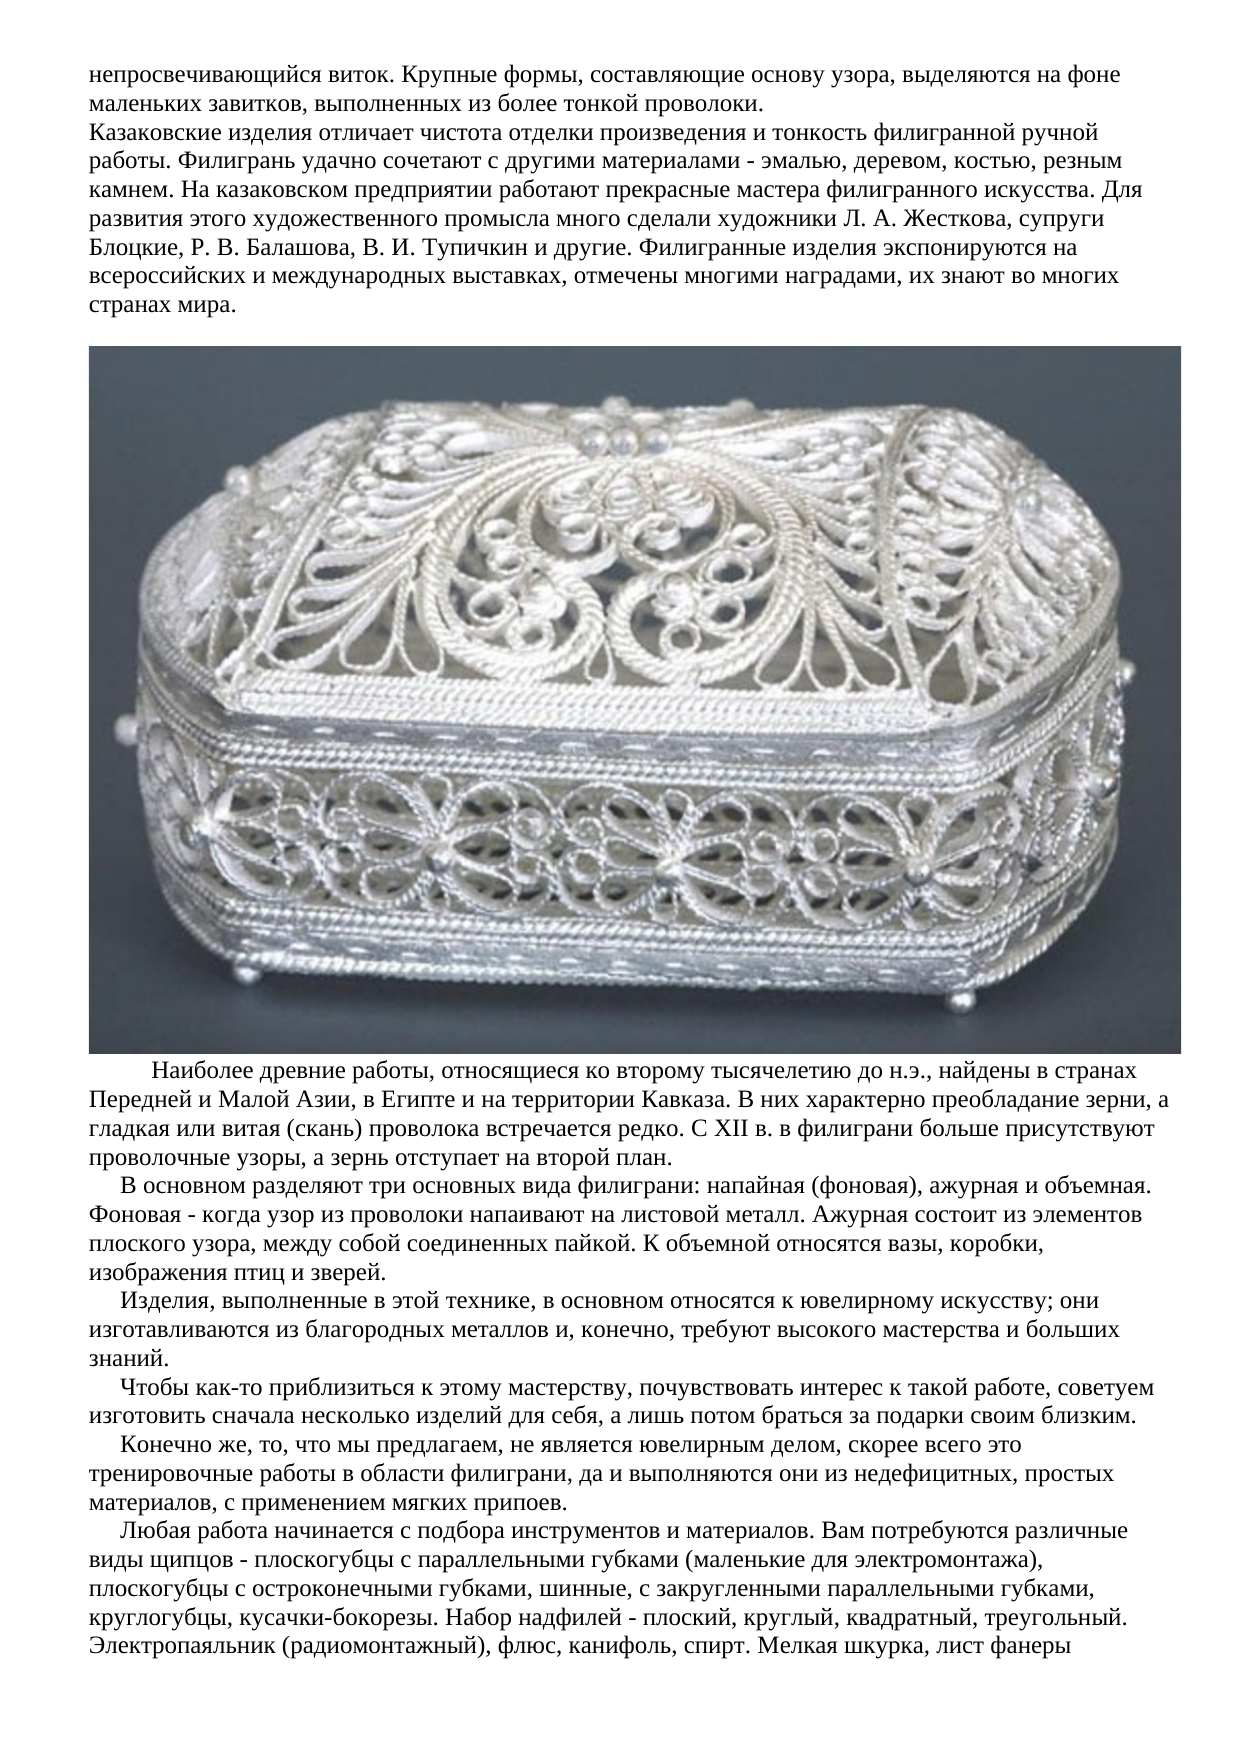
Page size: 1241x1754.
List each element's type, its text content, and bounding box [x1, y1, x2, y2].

picture [88, 346, 1182, 1054]
text Казаковские изделия отличает чистота отделки произведения и тонкость филигранной ручной работы. Филигрань удачно сочетают с другими материалами - эмалью, деревом, костью, резным камнем. На казаковском предприятии работают прекрасные мастера филигранного искусства. Для развития этого художественного промысла много сделали художники Л. А. Жесткова, супруги Блоцкие, Р. В. Балашова, В. И. Тупичкин и другие. Филигранные изделия экспонируются на всероссийских и международных выставках, отмечены многими наградами, их знают во многих странах мира. [89, 117, 1181, 318]
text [89, 59, 1181, 117]
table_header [87, 1054, 1179, 1661]
